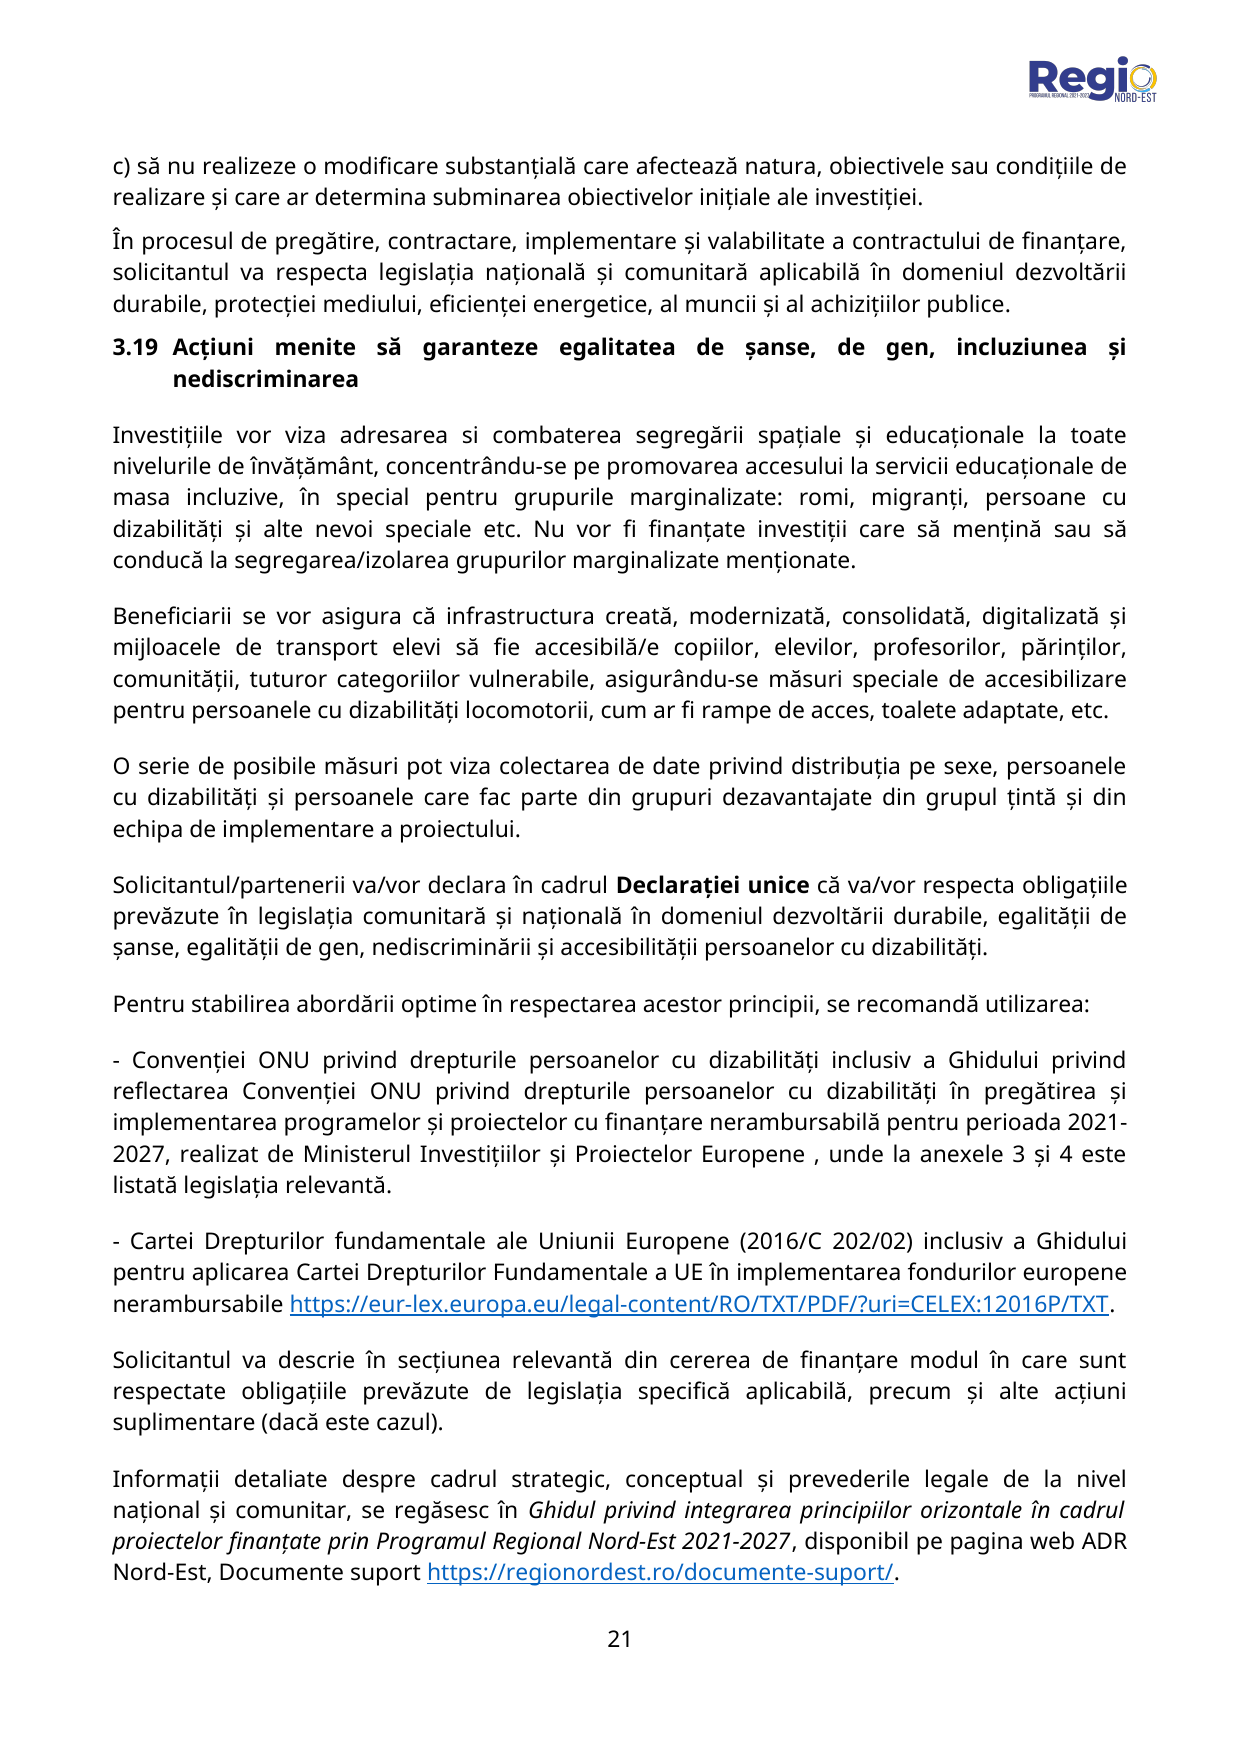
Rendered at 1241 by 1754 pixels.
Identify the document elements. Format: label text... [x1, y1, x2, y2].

text c) să nu realizeze o modificare substanțială care afectează natura, obiectivele sau condițiile de realizare și care ar determina subminarea obiectivelor inițiale ale investiției. [112, 150, 1128, 212]
text Pentru stabilirea abordării optime în respectarea acestor principii, se recomandă utilizarea: [112, 987, 1128, 1019]
text Beneficiarii se vor asigura că infrastructura creată, modernizată, consolidată, digitalizată și mijloacele de transport elevi să fie accesibilă/e copiilor, elevilor, profesorilor, părinților, comunității, tuturor categoriilor vulnerabile, asigurându-se măsuri speciale de accesibilizare pentru persoanele cu dizabilități locomotorii, cum ar fi rampe de acces, toalete adaptate, etc. [112, 600, 1128, 725]
picture [1027, 53, 1160, 105]
subtitle Acțiuni menite să garanteze egalitatea de șanse, de gen, incluziunea și nediscriminarea [112, 331, 1128, 394]
text În procesul de pregătire, contractare, implementare și valabilitate a contractului de finanțare, solicitantul va respecta legislația națională și comunitară aplicabilă în domeniul dezvoltării durabile, protecției mediului, eficienței energetice, al muncii și al achizițiilor publice. [112, 225, 1128, 319]
text Informații detaliate despre cadrul strategic, conceptual și prevederile legale de la nivel național și comunitar, se regăsesc în Ghidul privind integrarea principiilor orizontale în cadrul proiectelor finanțate prin Programul Regional Nord-Est 2021-2027, disponibil pe pagina web ADR Nord-Est, Documente suport https://regionordest.ro/documente-suport/. [112, 1462, 1128, 1587]
text - Cartei Drepturilor fundamentale ale Uniunii Europene (2016/C 202/02) inclusiv a Ghidului pentru aplicarea Cartei Drepturilor Fundamentale a UE în implementarea fondurilor europene nerambursabile https://eur-lex.europa.eu/legal-content/RO/TXT/PDF/?uri=CELEX:12016P/TXT. [112, 1225, 1128, 1319]
text - Convenției ONU privind drepturile persoanelor cu dizabilități inclusiv a Ghidului privind reflectarea Convenției ONU privind drepturile persoanelor cu dizabilități în pregătirea și implementarea programelor și proiectelor cu finanțare nerambursabilă pentru perioada 2021-2027, realizat de Ministerul Investițiilor și Proiectelor Europene , unde la anexele 3 și 4 este listată legislația relevantă. [112, 1044, 1128, 1200]
text Solicitantul/partenerii va/vor declara în cadrul Declarației unice că va/vor respecta obligațiile prevăzute în legislația comunitară și națională în domeniul dezvoltării durabile, egalității de șanse, egalității de gen, nediscriminării și accesibilității persoanelor cu dizabilități. [112, 869, 1128, 962]
text Solicitantul va descrie în secțiunea relevantă din cererea de finanțare modul în care sunt respectate obligațiile prevăzute de legislația specifică aplicabilă, precum și alte acțiuni suplimentare (dacă este cazul). [112, 1344, 1128, 1437]
text O serie de posibile măsuri pot viza colectarea de date privind distribuția pe sexe, persoanele cu dizabilități și persoanele care fac parte din grupuri dezavantajate din grupul țintă și din echipa de implementare a proiectului. [112, 750, 1128, 844]
text Investițiile vor viza adresarea si combaterea segregării spațiale și educaționale la toate nivelurile de învățământ, concentrându-se pe promovarea accesului la servicii educaționale de masa incluzive, în special pentru grupurile marginalizate: romi, migranți, persoane cu dizabilități și alte nevoi speciale etc. Nu vor fi finanțate investiții care să mențină sau să conducă la segregarea/izolarea grupurilor marginalizate menționate. [112, 419, 1128, 575]
